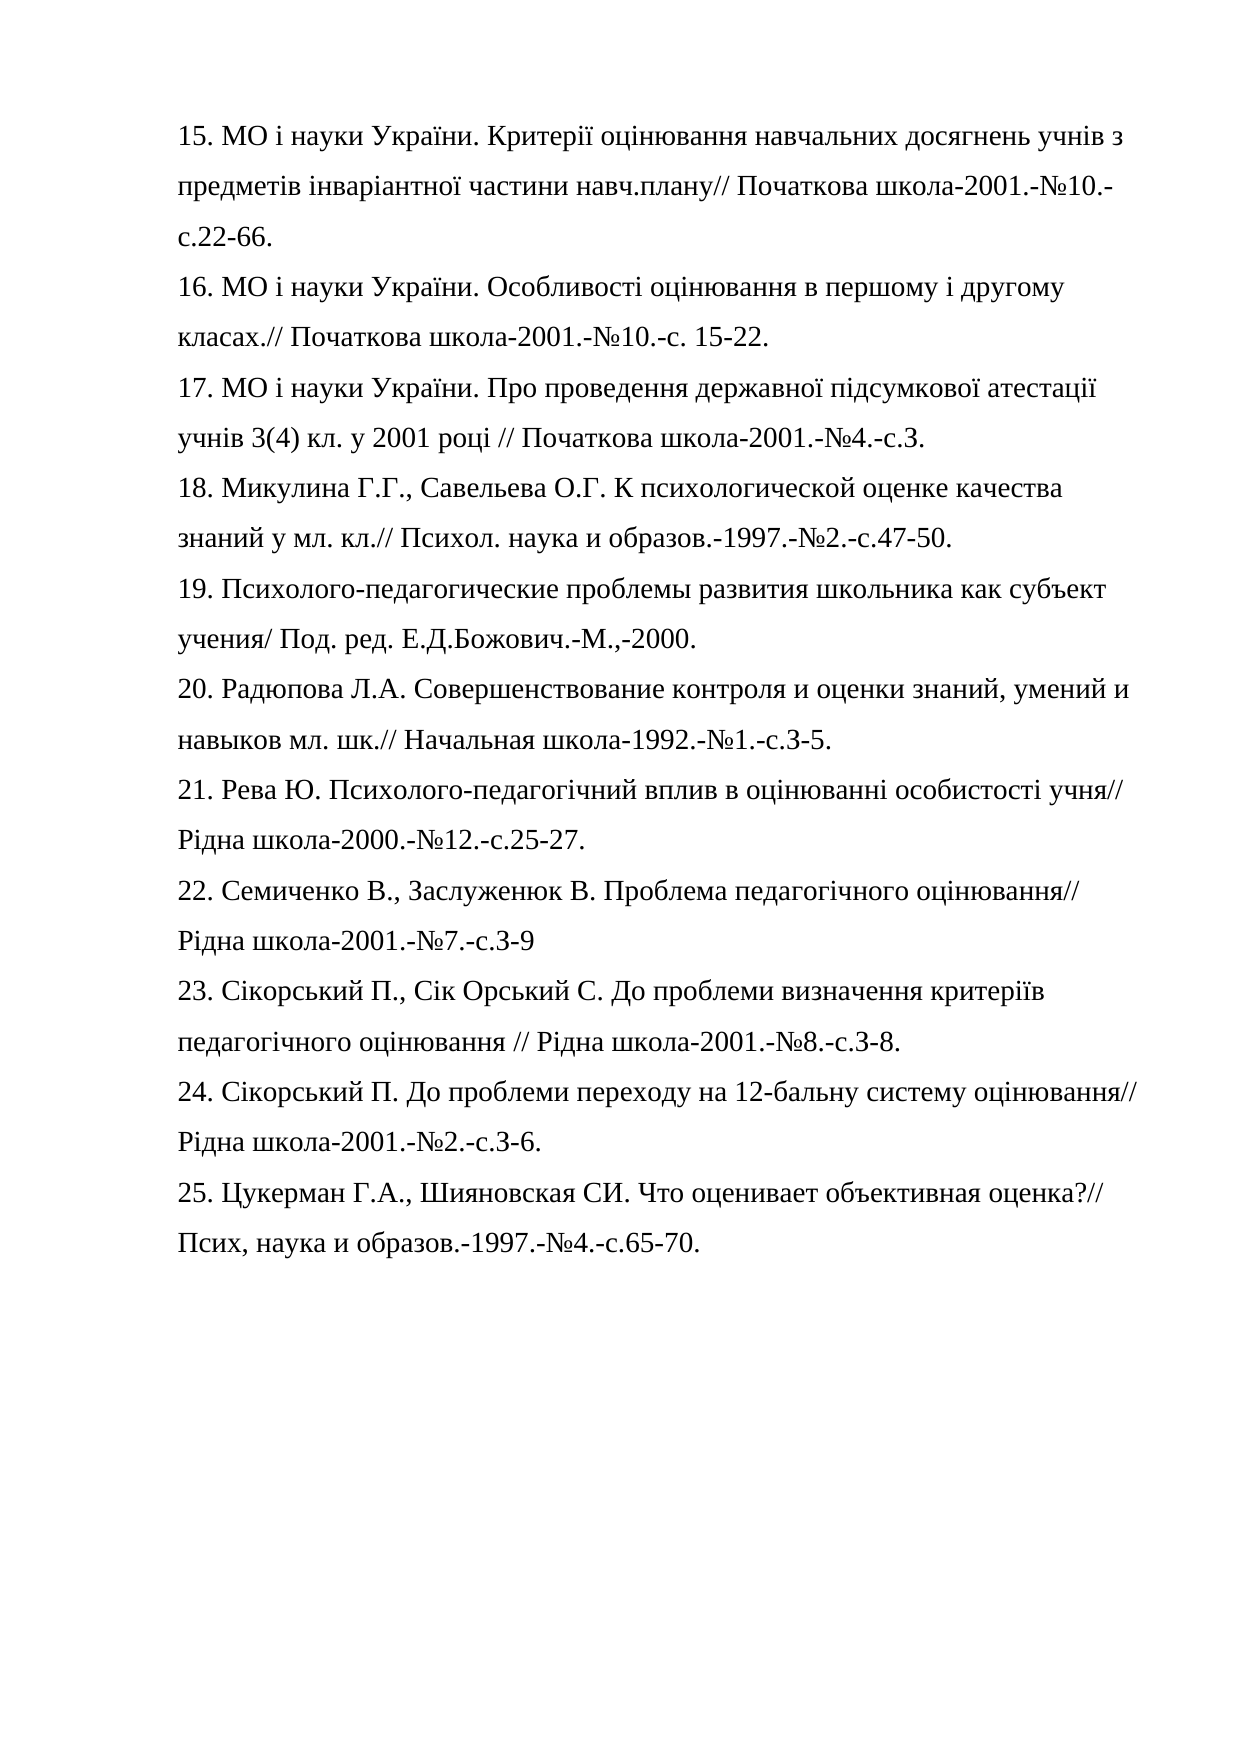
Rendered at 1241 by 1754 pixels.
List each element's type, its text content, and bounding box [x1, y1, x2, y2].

text 18. Микулина Г.Г., Савельева О.Г. К психологической оценке качества знаний у мл. кл.// Психол. наука и образов.-1997.-№2.-с.47-50. [177, 470, 1152, 554]
text 24. Сікорський П. До проблеми переходу на 12-бальну систему оцінювання// Рідна школа-2001.-№2.-с.З-6. [177, 1074, 1152, 1158]
text 19. Психолого-педагогические проблемы развития школьника как субъект учения/ Под. ред. Е.Д.Божович.-М.,-2000. [177, 571, 1152, 655]
text 20. Радюпова Л.А. Совершенствование контроля и оценки знаний, умений и навыков мл. шк.// Начальная школа-1992.-№1.-с.З-5. [177, 672, 1152, 755]
text 15. МО і науки України. Критерії оцінювання навчальних досягнень учнів з предметів інваріантної частини навч.плану// Початкова школа-2001.-№10.-с.22-66. [177, 118, 1152, 252]
text 17. МО і науки України. Про проведення державної підсумкової атестації учнів 3(4) кл. у 2001 році // Початкова школа-2001.-№4.-с.З. [177, 370, 1152, 453]
text 21. Рева Ю. Психолого-педагогічний вплив в оцінюванні особистості учня// Рідна школа-2000.-№12.-с.25-27. [177, 772, 1152, 856]
text 22. Семиченко В., Заслуженюк В. Проблема педагогічного оцінювання// Рідна школа-2001.-№7.-с.З-9 [177, 873, 1152, 957]
text 23. Сікорський П., Сік Орський С. До проблеми визначення критеріїв педагогічного оцінювання // Рідна школа-2001.-№8.-с.З-8. [177, 973, 1152, 1057]
text 25. Цукерман Г.А., Шияновская СИ. Что оценивает объективная оценка?// Псих, наука и образов.-1997.-№4.-с.65-70. [177, 1175, 1152, 1258]
text 16. МО і науки України. Особливості оцінювання в першому і другому класах.// Початкова школа-2001.-№10.-с. 15-22. [177, 269, 1152, 353]
